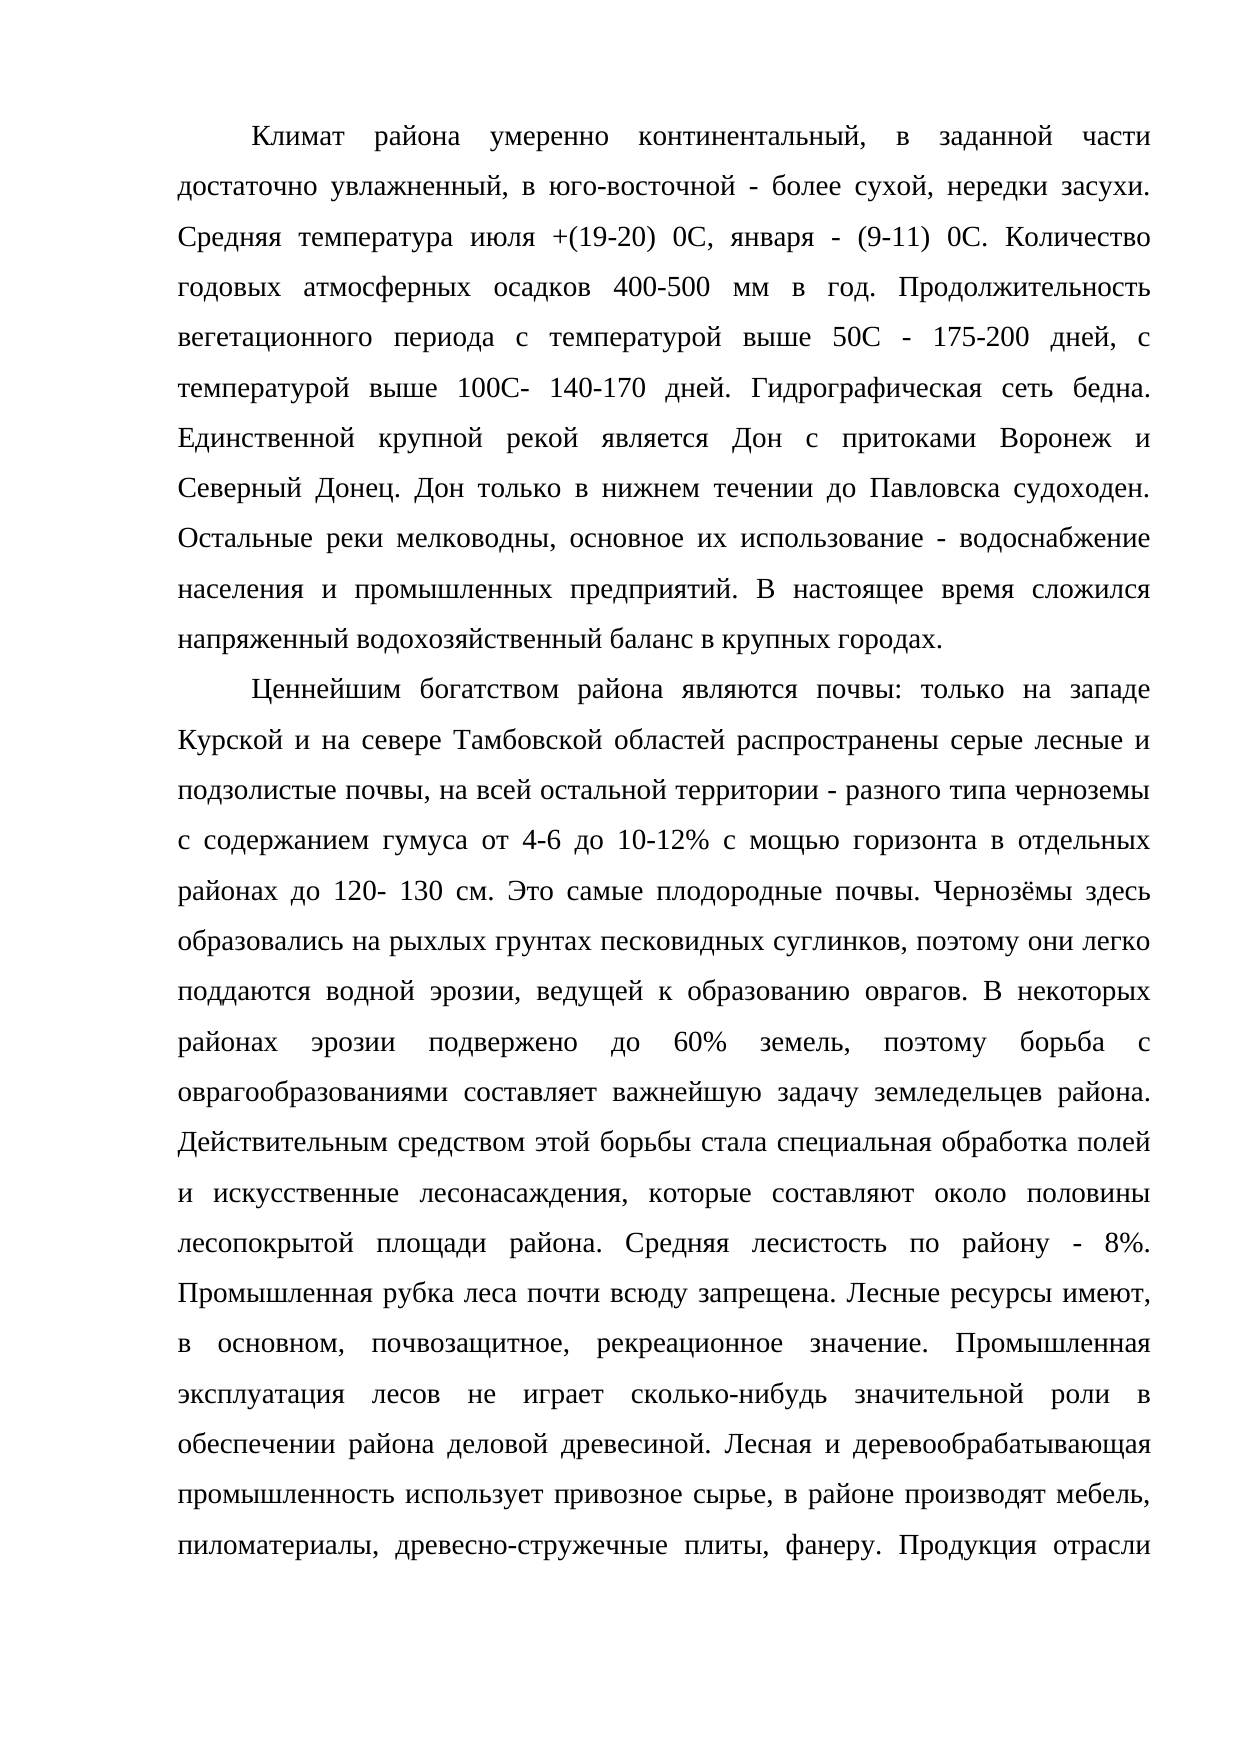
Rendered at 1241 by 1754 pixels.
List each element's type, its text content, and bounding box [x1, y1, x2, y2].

text Климат района умеренно континентальный, в заданной части достаточно увлажненный, в юго-восточной - более сухой, нередки засухи. Средняя температура июля +(19-20) 0С, января - (9-11) 0С. Количество годовых атмосферных осадков 400-500 мм в год. Продолжительность вегетационного периода с температурой выше 50С - 175-200 дней, с температурой выше 100С- 140-170 дней. Гидрографическая сеть бедна. Единственной крупной рекой является Дон с притоками Воронеж и Северный Донец. Дон только в нижнем течении до Павловска судоходен. Остальные реки мелководны, основное их использование - водоснабжение населения и промышленных предприятий. В настоящее время сложился напряженный водохозяйственный баланс в крупных городах. [177, 118, 1152, 655]
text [177, 672, 1152, 1560]
